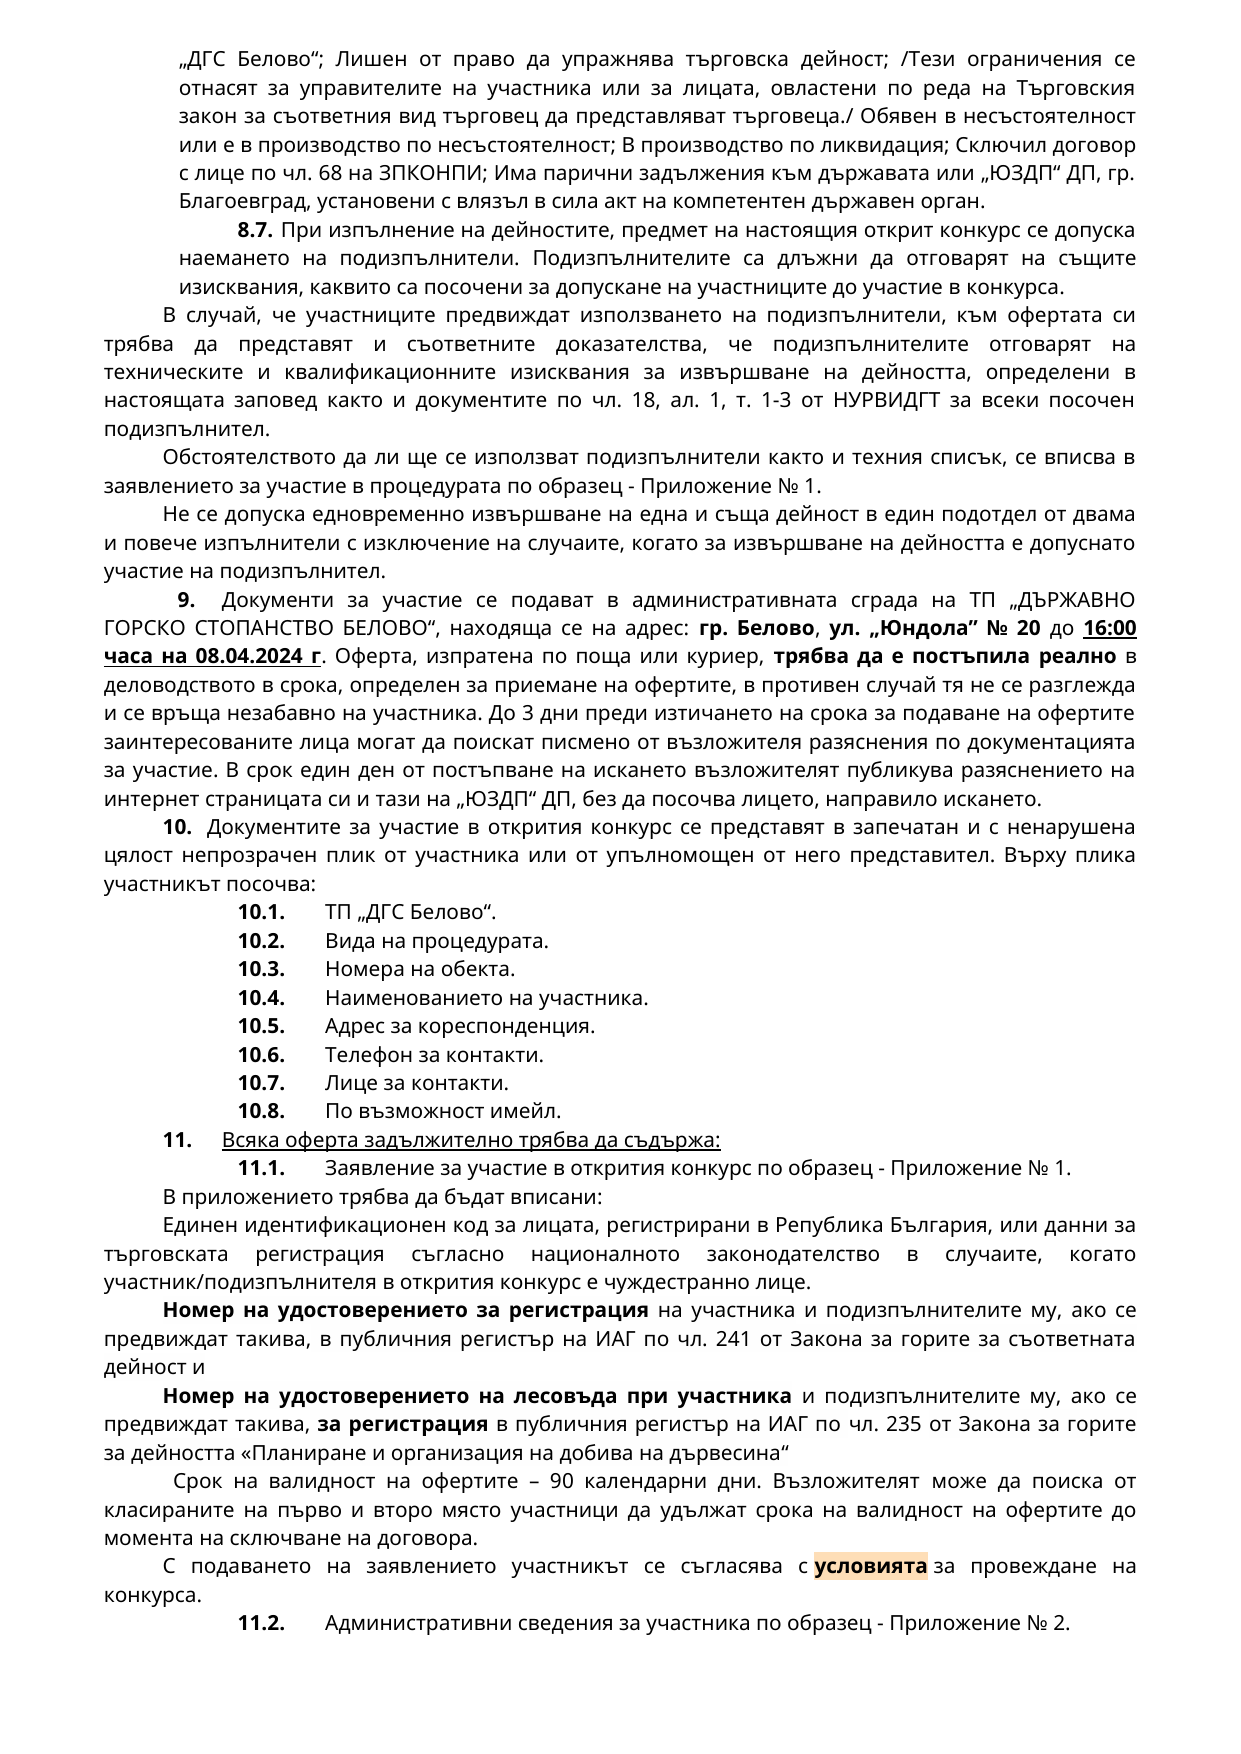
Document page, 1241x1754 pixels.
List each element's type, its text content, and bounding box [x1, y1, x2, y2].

list Заявление за участие в открития конкурс по образец - Приложение № 1. [178, 1153, 1137, 1182]
list Всяка оферта задължително трябва да съдържа: [103, 1125, 1137, 1153]
list При изпълнение на дейностите, предмет на настоящия открит конкурс се допуска наемането на подизпълнители. Подизпълнителите са длъжни да отговарят на същите изисквания, каквито са посочени за допускане на участниците до участие в конкурса. [178, 215, 1137, 300]
list Административни сведения за участника по образец - Приложение № 2. [178, 1608, 1137, 1637]
text Номер на удостоверението за регистрация на участника и подизпълнителите му, ако се предвиждат такива, в публичния регистър на ИАГ по чл. 241 от Закона за горите за съответната дейност и [103, 1296, 1137, 1381]
list Документи за участие се подават в административната сграда на ТП „ДЪРЖАВНО ГОРСКО СТОПАНСТВО БЕЛОВО“, находяща се на адрес: гр. Белово, ул. „Юндола” № 20 до 16:00 часа на 08.04.2024 г. Оферта, изпратена по поща или куриер, трябва да е постъпила реално в деловодството в срока, определен за приемане на офертите, в противен случай тя не се разглежда и се връща незабавно на участника. До 3 дни преди изтичането на срока за подаване на офертите заинтересованите лица могат да поискат писмено от възложителя разяснения по документацията за участие. В срок един ден от постъпване на искането възложителят публикува разяснението на интернет страницата си и тази на „ЮЗДП“ ДП, без да посочва лицето, направило искането. [103, 585, 1137, 812]
list Обстоятелството да ли ще се използват подизпълнители както и техния списък, се вписва в заявлението за участие в процедурата по образец - Приложение № 1. [103, 442, 1137, 499]
list Номер на удостоверението на лесовъда при участника и подизпълнителите му, ако се предвиждат такива, за регистрация в публичния регистър на ИАГ по чл. 235 от Закона за горите за дейността «Планиране и организация на добива на дървесина“ [103, 1381, 310, 1466]
list В приложението трябва да бъдат вписани: [103, 1182, 1137, 1210]
list В случай, че участниците предвиждат използването на подизпълнители, към офертата си трябва да представят и съответните доказателства, че подизпълнителите отговарят на техническите и квалификационните изисквания за извършване на дейността, определени в настоящата заповед както и документите по чл. 18, ал. 1, т. 1-3 от НУРВИДГТ за всеки посочен подизпълнител. [103, 300, 1137, 442]
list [178, 44, 1137, 215]
list ТП „ДГС Белово“. [178, 897, 1137, 926]
list Телефон за контакти. [178, 1040, 1137, 1068]
list Срок на валидност на офертите – 90 календарни дни. Възложителят може да поиска от класираните на първо и второ място участници да удължат срока на валидност на офертите до момента на сключване на договора. [103, 1466, 1137, 1552]
list Номера на обекта. [178, 954, 1137, 983]
list С подаването на заявлението участникът се съгласява с условията за провеждане на конкурса. [103, 1552, 1137, 1608]
list Документите за участие в открития конкурс се представят в запечатан и с ненарушена цялост непрозрачен плик от участника или от упълномощен от него представител. Върху плика участникът посочва: [103, 812, 1137, 897]
list Наименованието на участника. [178, 983, 1137, 1011]
list Единен идентификационен код за лицата, регистрирани в Република България, или данни за търговската регистрация съгласно националното законодателство в случаите, когато участник/подизпълнителя в открития конкурс е чуждестранно лице. [103, 1210, 1137, 1296]
list Номер на удостоверението на лесовъда при участника и подизпълнителите му, ако се предвиждат такива, за регистрация в публичния регистър на ИАГ по чл. 235 от Закона за горите за дейността «Планиране и организация на добива на дървесина“ [788, 1381, 1137, 1466]
list Адрес за кореспонденция. [178, 1011, 1137, 1040]
list Не се допуска едновременно извършване на една и съща дейност в един подотдел от двама и повече изпълнители с изключение на случаите, когато за извършване на дейността е допуснато участие на подизпълнител. [103, 499, 1137, 585]
list Лице за контакти. [178, 1068, 1137, 1097]
list Вида на процедурата. [178, 926, 1137, 954]
list По възможност имейл. [178, 1097, 1137, 1125]
